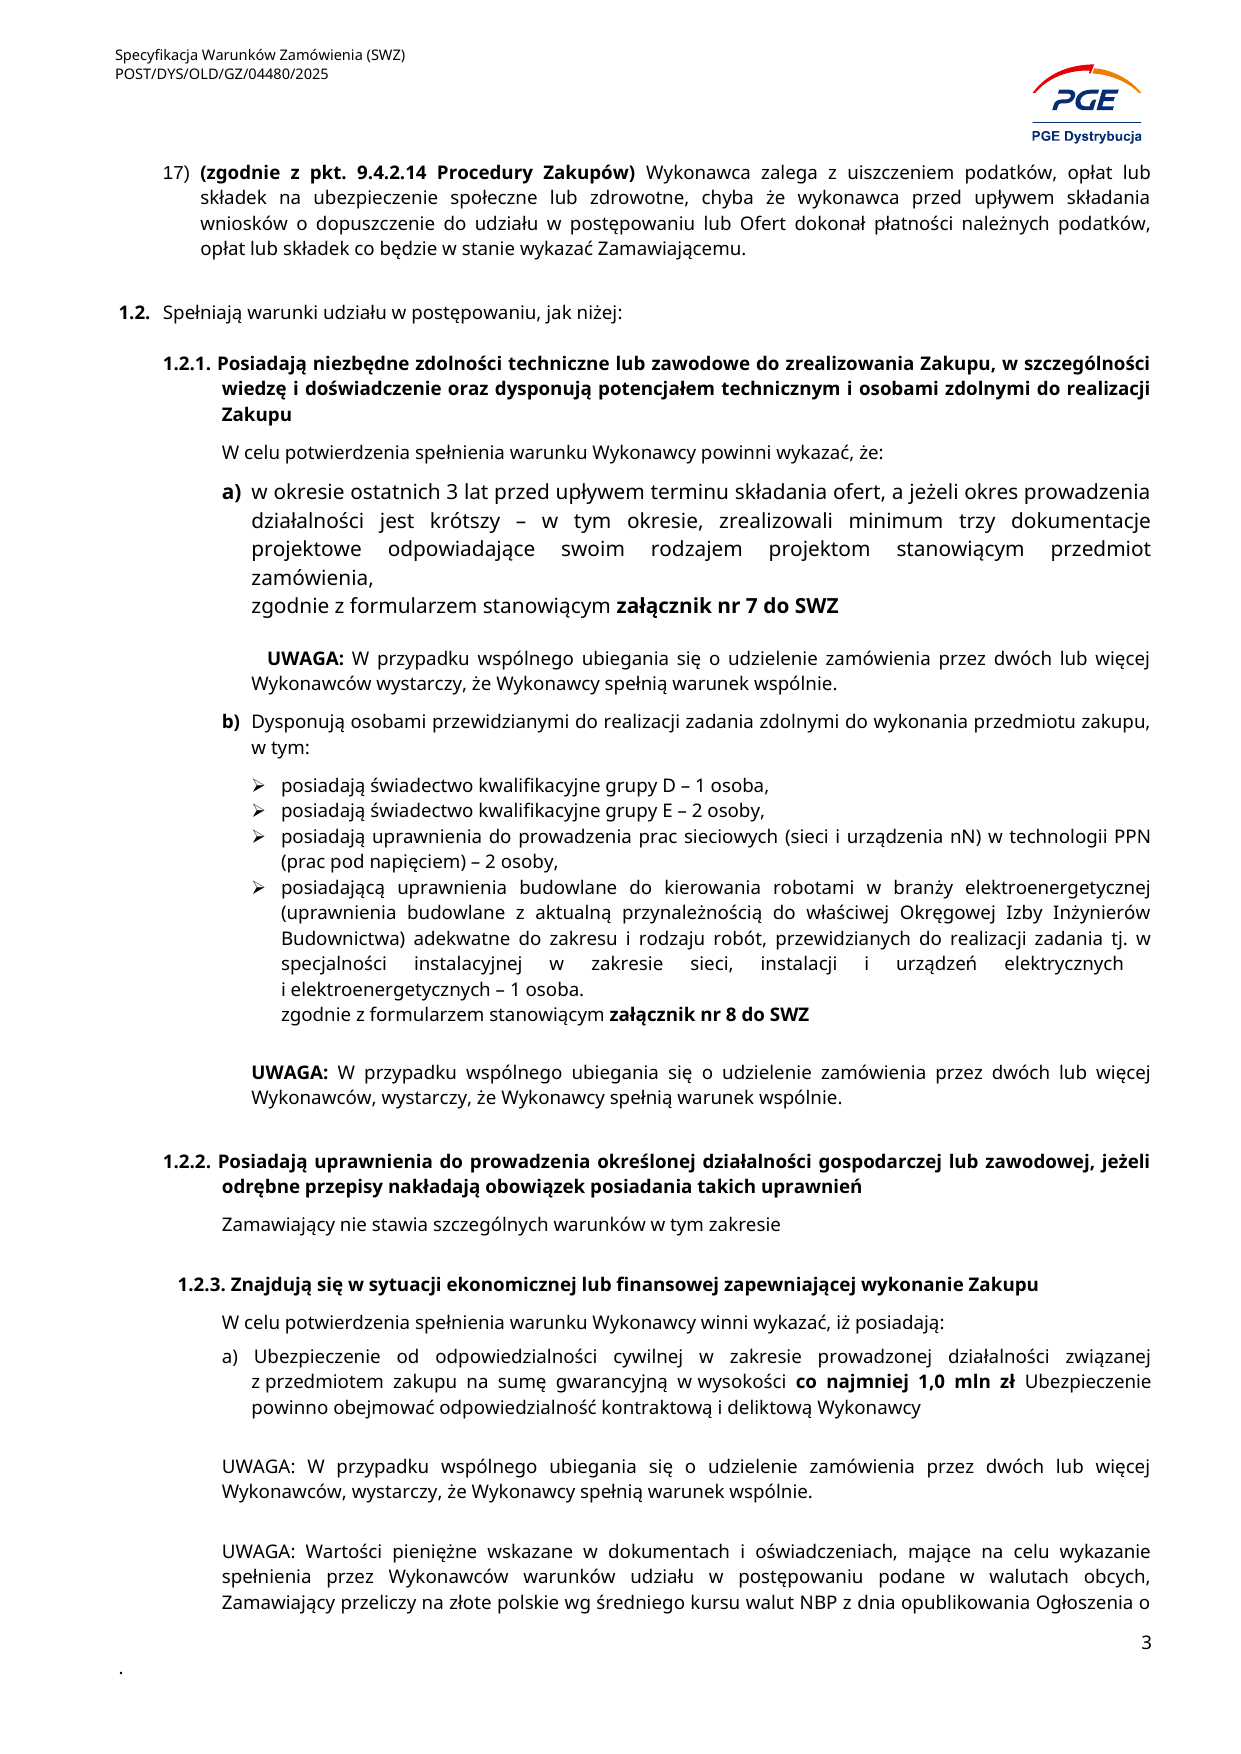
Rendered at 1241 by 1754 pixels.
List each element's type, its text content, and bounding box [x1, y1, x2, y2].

text 1.2.3. Znajdują się w sytuacji ekonomicznej lub finansowej zapewniającej wykonanie Zakupu [177, 1271, 1152, 1297]
text 1.2.2. Posiadają uprawnienia do prowadzenia określonej działalności gospodarczej lub zawodowej, jeżeli odrębne przepisy nakładają obowiązek posiadania takich uprawnień [163, 1148, 1152, 1199]
text 1.2.1. Posiadają niezbędne zdolności techniczne lub zawodowe do zrealizowania Zakupu, w szczególności wiedzę i doświadczenie oraz dysponują potencjałem technicznym i osobami zdolnymi do realizacji Zakupu [163, 350, 1152, 427]
list posiadają świadectwo kwalifikacyjne grupy E – 2 osoby, [251, 798, 1152, 823]
list W celu potwierdzenia spełnienia warunku Wykonawcy powinni wykazać, że: [177, 439, 1152, 465]
text UWAGA: W przypadku wspólnego ubiegania się o udzielenie zamówienia przez dwóch lub więcej Wykonawców, wystarczy, że Wykonawcy spełnią warunek wspólnie. [251, 1059, 1152, 1110]
text UWAGA: W przypadku wspólnego ubiegania się o udzielenie zamówienia przez dwóch lub więcej Wykonawców wystarczy, że Wykonawcy spełnią warunek wspólnie. [251, 645, 1152, 696]
list posiadają uprawnienia do prowadzenia prac sieciowych (sieci i urządzenia nN) w technologii PPN (prac pod napięciem) – 2 osoby, [251, 823, 1152, 874]
list w okresie ostatnich 3 lat przed upływem terminu składania ofert, a jeżeli okres prowadzenia działalności jest krótszy – w tym okresie, zrealizowali minimum trzy dokumentacje projektowe odpowiadające swoim rodzajem projektom stanowiącym przedmiot zamówienia, [222, 477, 1152, 591]
list Dysponują osobami przewidzianymi do realizacji zadania zdolnymi do wykonania przedmiotu zakupu, w tym: [222, 708, 1152, 759]
text UWAGA: W przypadku wspólnego ubiegania się o udzielenie zamówienia przez dwóch lub więcej Wykonawców, wystarczy, że Wykonawcy spełnią warunek wspólnie. [222, 1453, 1152, 1504]
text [222, 1538, 1152, 1615]
text zgodnie z formularzem stanowiącym załącznik nr 7 do SWZ [251, 591, 1152, 619]
list Zamawiający nie stawia szczególnych warunków w tym zakresie [222, 1212, 1152, 1237]
text zgodnie z formularzem stanowiącym załącznik nr 8 do SWZ [281, 1002, 1152, 1027]
list (zgodnie z pkt. 9.4.2.14 Procedury Zakupów) Wykonawca zalega z uiszczeniem podatków, opłat lub składek na ubezpieczenie społeczne lub zdrowotne, chyba że wykonawca przed upływem składania wniosków o dopuszczenie do udziału w postępowaniu lub Ofert dokonał płatności należnych podatków, opłat lub składek co będzie w stanie wykazać Zamawiającemu. [163, 159, 1152, 261]
list W celu potwierdzenia spełnienia warunku Wykonawcy winni wykazać, iż posiadają: [222, 1309, 1152, 1334]
list posiadają świadectwo kwalifikacyjne grupy D – 1 osoba, [251, 772, 1152, 798]
text a) Ubezpieczenie od odpowiedzialności cywilnej w zakresie prowadzonej działalności związanej z przedmiotem zakupu na sumę gwarancyjną w wysokości co najmniej 1,0 mln zł Ubezpieczenie powinno obejmować odpowiedzialność kontraktową i deliktową Wykonawcy [222, 1343, 1152, 1419]
list posiadającą uprawnienia budowlane do kierowania robotami w branży elektroenergetycznej (uprawnienia budowlane z aktualną przynależnością do właściwej Okręgowej Izby Inżynierów Budownictwa) adekwatne do zakresu i rodzaju robót, przewidzianych do realizacji zadania tj. w specjalności instalacyjnej w zakresie sieci, instalacji i urządzeń elektrycznych i elektroenergetycznych – 1 osoba. [251, 874, 1152, 1002]
list Spełniają warunki udziału w postępowaniu, jak niżej: [118, 299, 1152, 325]
